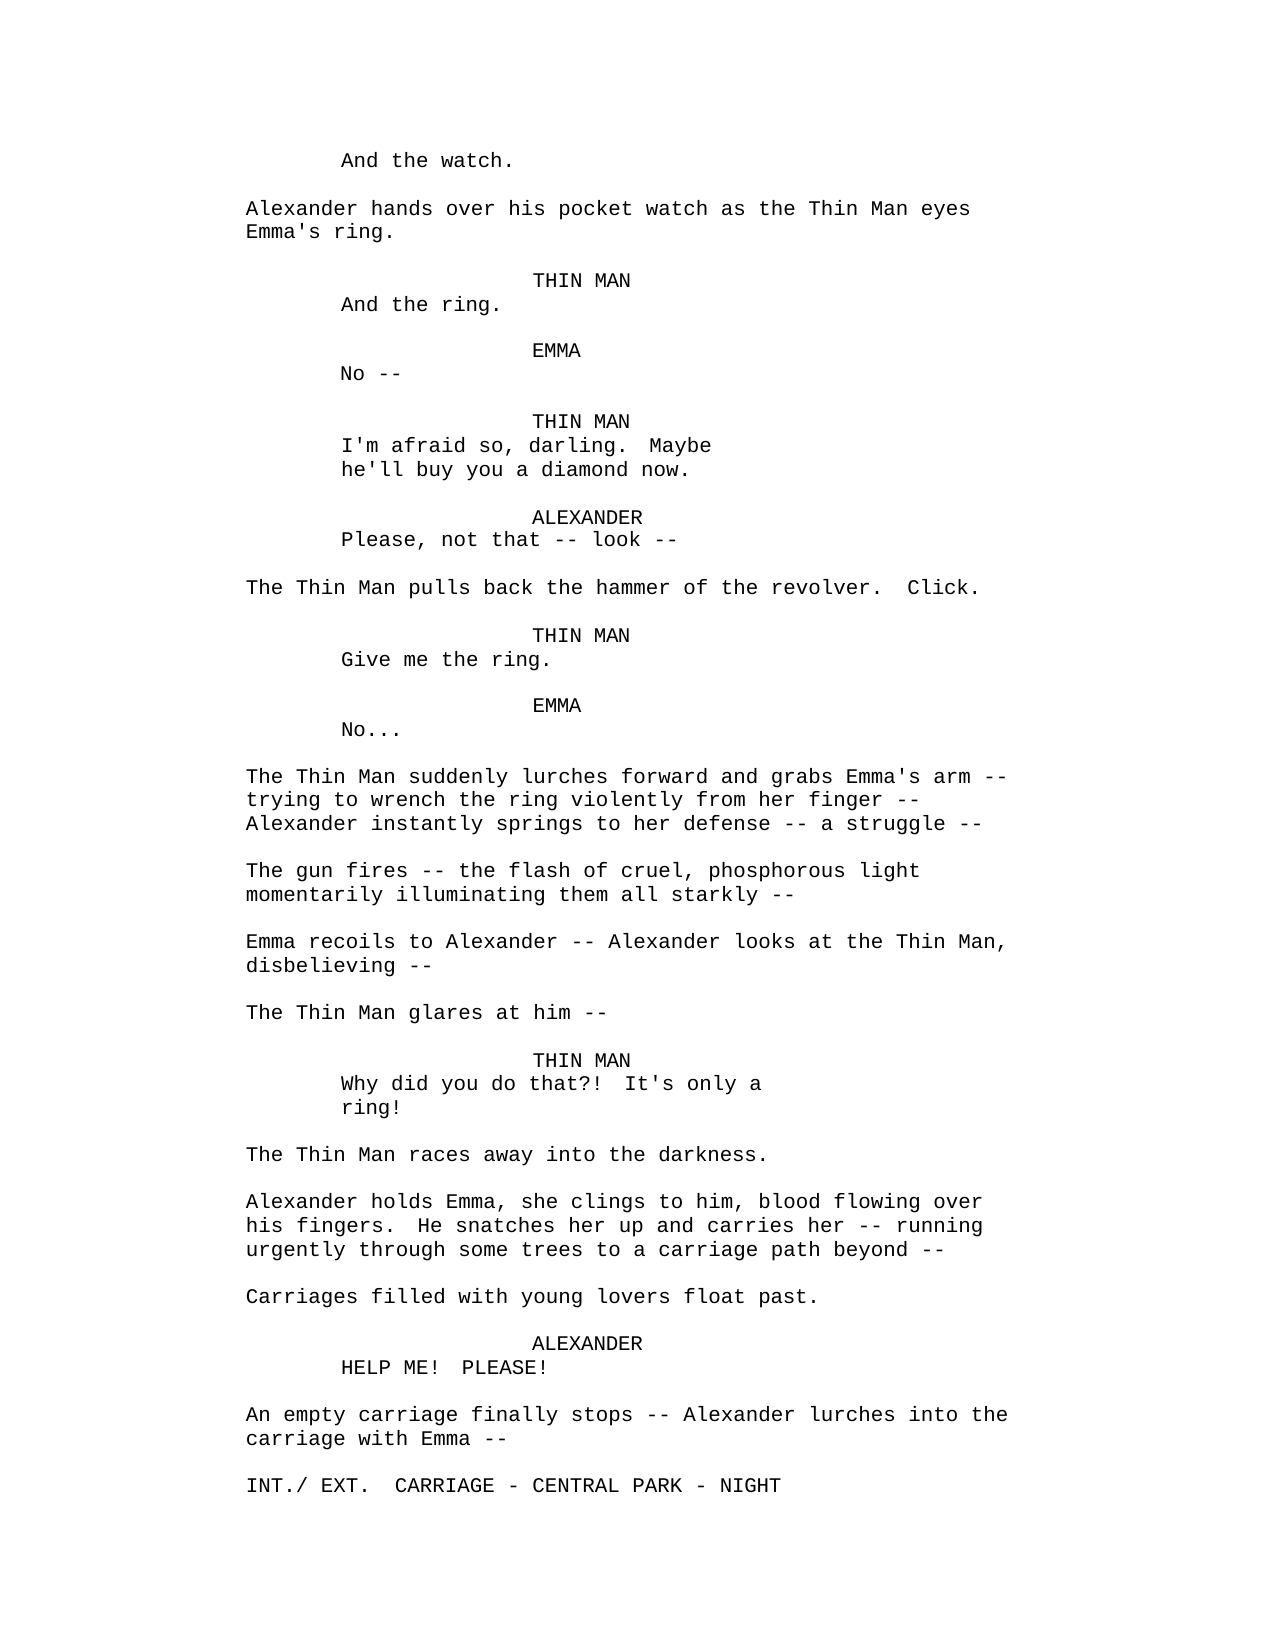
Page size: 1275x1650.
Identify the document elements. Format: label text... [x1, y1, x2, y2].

subtitle THIN MAN [532, 624, 1096, 648]
subtitle EMMA [232, 695, 882, 718]
subtitle THIN MAN [246, 269, 918, 292]
text Give me the ring. [341, 648, 1096, 671]
text The Thin Man glares at him -- [246, 1002, 1096, 1026]
text And the ring. [341, 292, 1096, 316]
text I'm afraid so, darling. Maybe he'll buy you a diamond now. [341, 435, 766, 482]
text And the watch. [341, 150, 1096, 174]
subtitle ALEXANDER [532, 506, 1096, 529]
text No -- [177, 363, 403, 387]
text An empty carriage finally stops -- Alexander lurches into the carriage with Emma -- [246, 1404, 1096, 1451]
text Alexander holds Emma, she clings to him, blood flowing over his fingers. He snatches her up and carries her -- running urgently through some trees to a carriage path beyond -- [246, 1192, 983, 1262]
text Alexander hands over his pocket watch as the Thin Man eyes Emma's ring. [246, 198, 1001, 245]
text The gun fires -- the flash of cruel, phosphorous light momentarily illuminating them all starkly -- [246, 860, 936, 908]
text Emma recoils to Alexander -- Alexander looks at the Thin Man, disbelieving -- [246, 931, 1096, 979]
subtitle THIN MAN [246, 1049, 918, 1073]
text Why did you do that?! It's only a ring! [341, 1073, 778, 1121]
subtitle INT./ EXT. CARRIAGE - CENTRAL PARK - NIGHT [246, 1475, 1096, 1499]
text Carriages filled with young lovers float past. [246, 1286, 1096, 1310]
text THIN MAN [532, 411, 1096, 435]
subtitle EMMA [532, 340, 1096, 364]
text Please, not that -- look -- [341, 529, 1096, 553]
text The Thin Man pulls back the hammer of the revolver. Click. [246, 577, 1096, 600]
text The Thin Man suddenly lurches forward and grabs Emma's arm -- trying to wrench the ring violently from her finger -- Alexander instantly springs to her defense -- a struggle -- [246, 766, 1014, 837]
text The Thin Man races away into the darkness. [246, 1144, 1096, 1168]
subtitle ALEXANDER HELP ME! PLEASE! [341, 1333, 690, 1381]
text No... [341, 719, 1096, 742]
